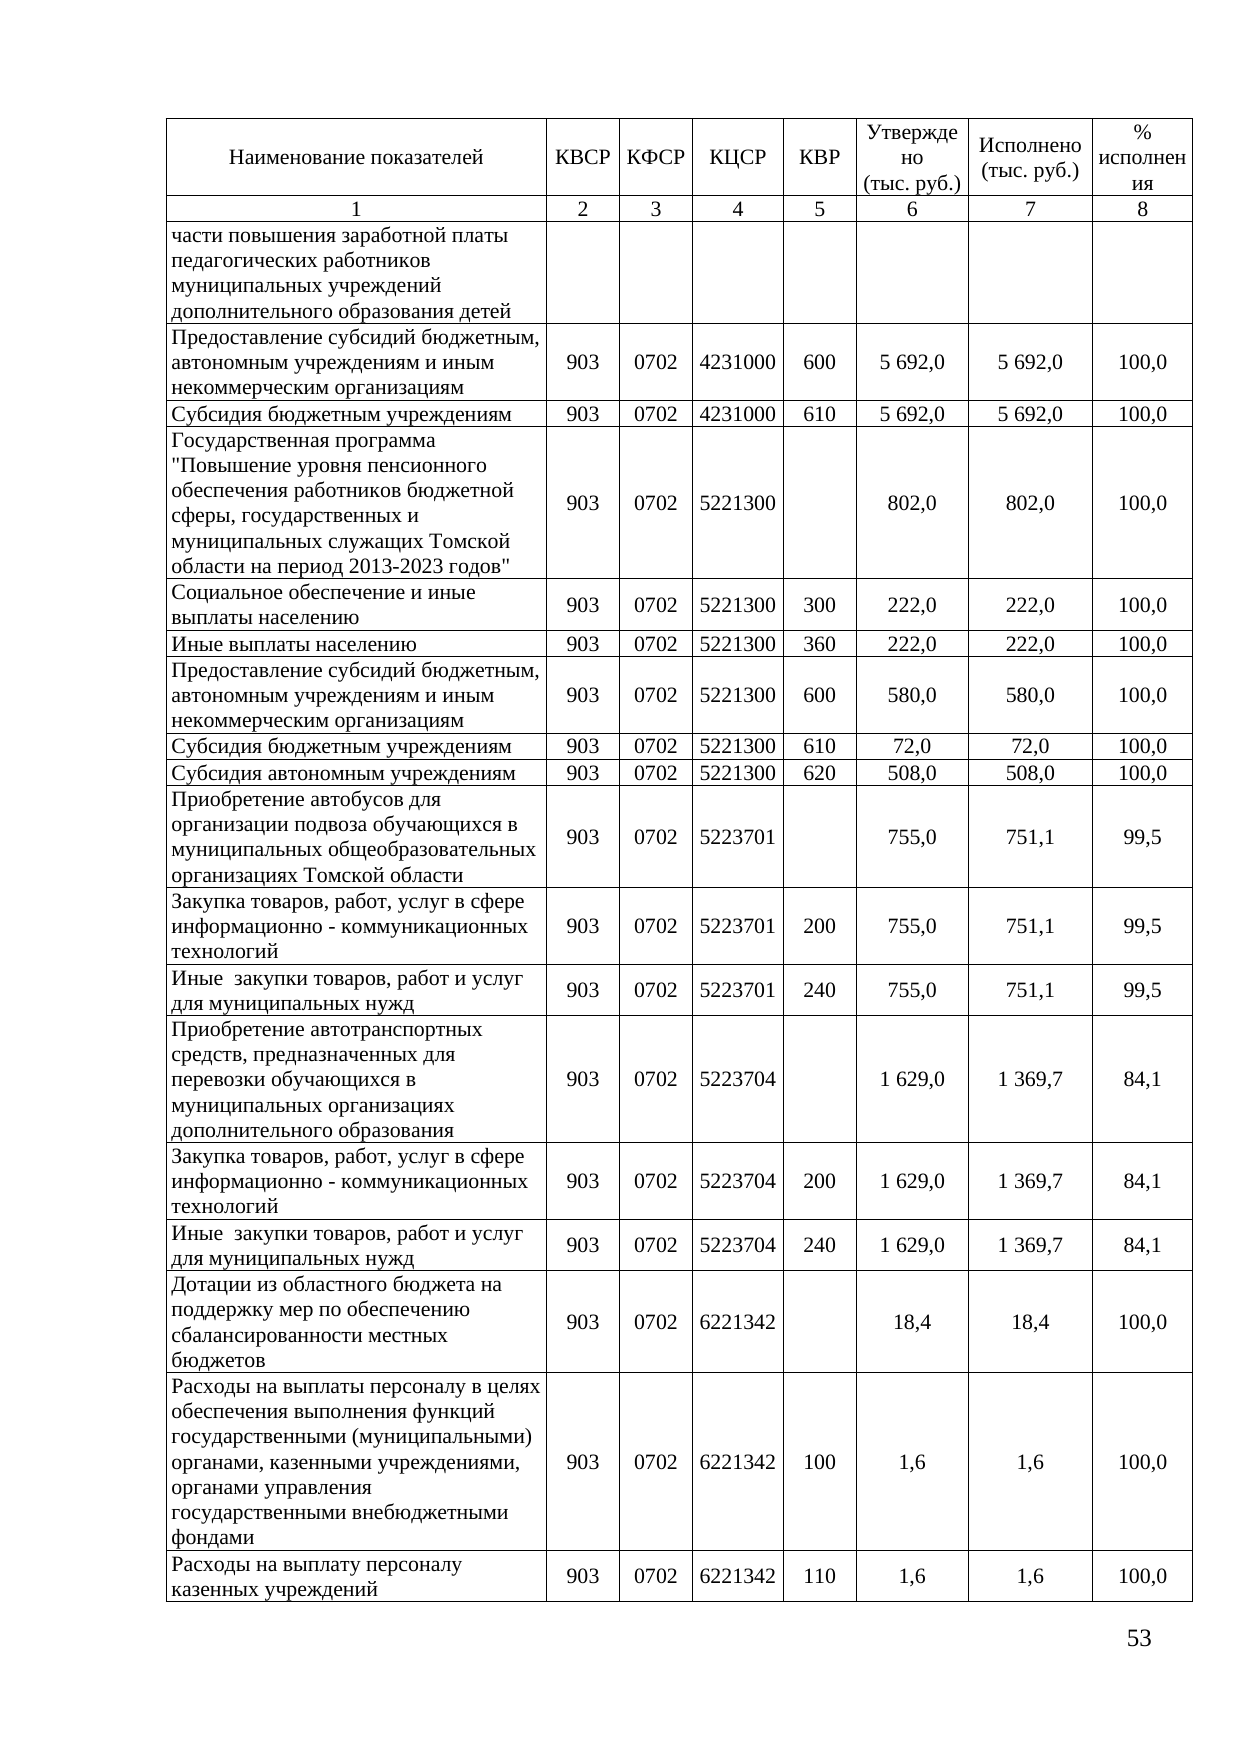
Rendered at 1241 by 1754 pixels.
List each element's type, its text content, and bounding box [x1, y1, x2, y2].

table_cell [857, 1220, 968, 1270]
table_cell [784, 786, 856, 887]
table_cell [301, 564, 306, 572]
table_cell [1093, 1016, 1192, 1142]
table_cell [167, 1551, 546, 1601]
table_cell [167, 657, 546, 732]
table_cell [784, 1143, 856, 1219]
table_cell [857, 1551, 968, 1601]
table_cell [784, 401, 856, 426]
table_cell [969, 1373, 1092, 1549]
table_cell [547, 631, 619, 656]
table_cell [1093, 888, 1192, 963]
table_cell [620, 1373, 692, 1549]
table_cell 2 [547, 196, 619, 221]
table_cell 5 [784, 196, 856, 221]
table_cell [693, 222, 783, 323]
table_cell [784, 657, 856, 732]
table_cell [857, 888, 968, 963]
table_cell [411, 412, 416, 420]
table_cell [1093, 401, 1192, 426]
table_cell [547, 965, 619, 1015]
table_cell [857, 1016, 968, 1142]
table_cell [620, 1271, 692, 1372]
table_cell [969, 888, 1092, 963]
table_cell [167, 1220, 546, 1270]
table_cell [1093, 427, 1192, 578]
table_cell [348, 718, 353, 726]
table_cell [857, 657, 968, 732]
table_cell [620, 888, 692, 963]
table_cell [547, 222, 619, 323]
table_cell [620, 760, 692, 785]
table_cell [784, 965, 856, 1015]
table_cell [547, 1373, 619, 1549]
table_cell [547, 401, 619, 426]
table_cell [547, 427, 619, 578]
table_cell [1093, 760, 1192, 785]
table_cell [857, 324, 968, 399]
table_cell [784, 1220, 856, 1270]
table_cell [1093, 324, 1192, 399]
table_header КВСР [547, 119, 619, 195]
table_cell 4 [693, 196, 783, 221]
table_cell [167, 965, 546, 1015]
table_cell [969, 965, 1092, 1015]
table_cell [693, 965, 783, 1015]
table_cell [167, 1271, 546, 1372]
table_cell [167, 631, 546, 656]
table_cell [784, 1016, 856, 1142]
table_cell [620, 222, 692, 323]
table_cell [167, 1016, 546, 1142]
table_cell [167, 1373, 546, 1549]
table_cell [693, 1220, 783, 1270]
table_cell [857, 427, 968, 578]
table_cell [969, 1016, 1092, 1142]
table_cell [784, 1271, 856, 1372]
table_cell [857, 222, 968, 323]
table_cell 6 [857, 196, 968, 221]
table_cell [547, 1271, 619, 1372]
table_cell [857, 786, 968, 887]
table_cell 3 [620, 196, 692, 221]
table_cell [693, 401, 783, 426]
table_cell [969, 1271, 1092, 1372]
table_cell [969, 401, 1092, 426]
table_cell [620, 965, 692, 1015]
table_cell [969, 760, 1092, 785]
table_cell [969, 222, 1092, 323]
table_header % исполнения [1093, 119, 1192, 195]
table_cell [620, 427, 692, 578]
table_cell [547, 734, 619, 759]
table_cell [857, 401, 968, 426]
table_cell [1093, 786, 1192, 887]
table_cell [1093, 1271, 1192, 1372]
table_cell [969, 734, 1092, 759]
table_header КВР [784, 119, 856, 195]
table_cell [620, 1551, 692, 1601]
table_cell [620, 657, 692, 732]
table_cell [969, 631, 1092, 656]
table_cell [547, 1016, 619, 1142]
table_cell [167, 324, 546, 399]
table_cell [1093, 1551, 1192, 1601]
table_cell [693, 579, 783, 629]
table_cell 1 [167, 196, 546, 221]
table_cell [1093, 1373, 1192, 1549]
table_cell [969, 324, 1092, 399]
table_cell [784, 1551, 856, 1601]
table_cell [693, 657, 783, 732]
table_cell 7 [969, 196, 1092, 221]
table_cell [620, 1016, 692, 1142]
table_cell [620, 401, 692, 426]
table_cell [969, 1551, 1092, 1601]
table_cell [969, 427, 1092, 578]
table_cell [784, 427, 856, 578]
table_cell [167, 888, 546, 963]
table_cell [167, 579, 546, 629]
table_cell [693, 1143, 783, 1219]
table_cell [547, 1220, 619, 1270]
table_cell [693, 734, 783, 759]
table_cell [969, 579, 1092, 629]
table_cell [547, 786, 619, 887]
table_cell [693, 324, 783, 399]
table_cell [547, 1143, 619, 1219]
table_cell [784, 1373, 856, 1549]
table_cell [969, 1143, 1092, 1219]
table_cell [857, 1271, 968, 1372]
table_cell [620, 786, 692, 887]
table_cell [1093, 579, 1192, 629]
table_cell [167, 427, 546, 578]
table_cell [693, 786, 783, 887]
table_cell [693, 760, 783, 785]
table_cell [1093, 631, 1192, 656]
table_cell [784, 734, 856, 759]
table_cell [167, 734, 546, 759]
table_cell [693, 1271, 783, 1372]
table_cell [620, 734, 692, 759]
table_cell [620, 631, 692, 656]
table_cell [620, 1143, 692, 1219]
table_header Исполнено (тыс. руб.) [969, 119, 1092, 195]
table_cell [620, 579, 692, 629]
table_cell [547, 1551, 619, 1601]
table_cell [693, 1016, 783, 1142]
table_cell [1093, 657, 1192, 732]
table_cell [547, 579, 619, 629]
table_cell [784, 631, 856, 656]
table_header Утверждено (тыс. руб.) [857, 119, 968, 195]
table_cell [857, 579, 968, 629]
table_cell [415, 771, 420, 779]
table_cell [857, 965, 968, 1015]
table_cell 8 [1093, 196, 1192, 221]
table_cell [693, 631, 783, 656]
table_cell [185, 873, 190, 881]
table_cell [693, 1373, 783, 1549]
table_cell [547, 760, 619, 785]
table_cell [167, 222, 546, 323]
table_header Наименование показателей [167, 119, 546, 195]
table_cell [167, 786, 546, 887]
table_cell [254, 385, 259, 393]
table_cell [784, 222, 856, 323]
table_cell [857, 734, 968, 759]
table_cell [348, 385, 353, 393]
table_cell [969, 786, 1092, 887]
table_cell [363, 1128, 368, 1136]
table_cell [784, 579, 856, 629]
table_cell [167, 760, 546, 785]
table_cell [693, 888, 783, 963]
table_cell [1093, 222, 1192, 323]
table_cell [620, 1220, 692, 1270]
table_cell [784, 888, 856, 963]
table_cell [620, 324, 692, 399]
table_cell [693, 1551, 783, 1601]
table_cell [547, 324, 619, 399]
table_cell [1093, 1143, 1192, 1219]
table_header КФСР [620, 119, 692, 195]
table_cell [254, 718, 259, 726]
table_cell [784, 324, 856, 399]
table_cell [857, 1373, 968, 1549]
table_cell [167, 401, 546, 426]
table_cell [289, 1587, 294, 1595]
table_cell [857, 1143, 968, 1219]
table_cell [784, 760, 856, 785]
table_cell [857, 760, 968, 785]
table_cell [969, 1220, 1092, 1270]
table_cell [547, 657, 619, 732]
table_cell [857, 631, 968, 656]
table_header КЦСР [693, 119, 783, 195]
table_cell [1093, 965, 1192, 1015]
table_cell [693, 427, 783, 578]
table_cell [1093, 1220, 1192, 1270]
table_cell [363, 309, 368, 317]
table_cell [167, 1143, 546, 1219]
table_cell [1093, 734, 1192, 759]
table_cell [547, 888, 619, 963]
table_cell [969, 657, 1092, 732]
